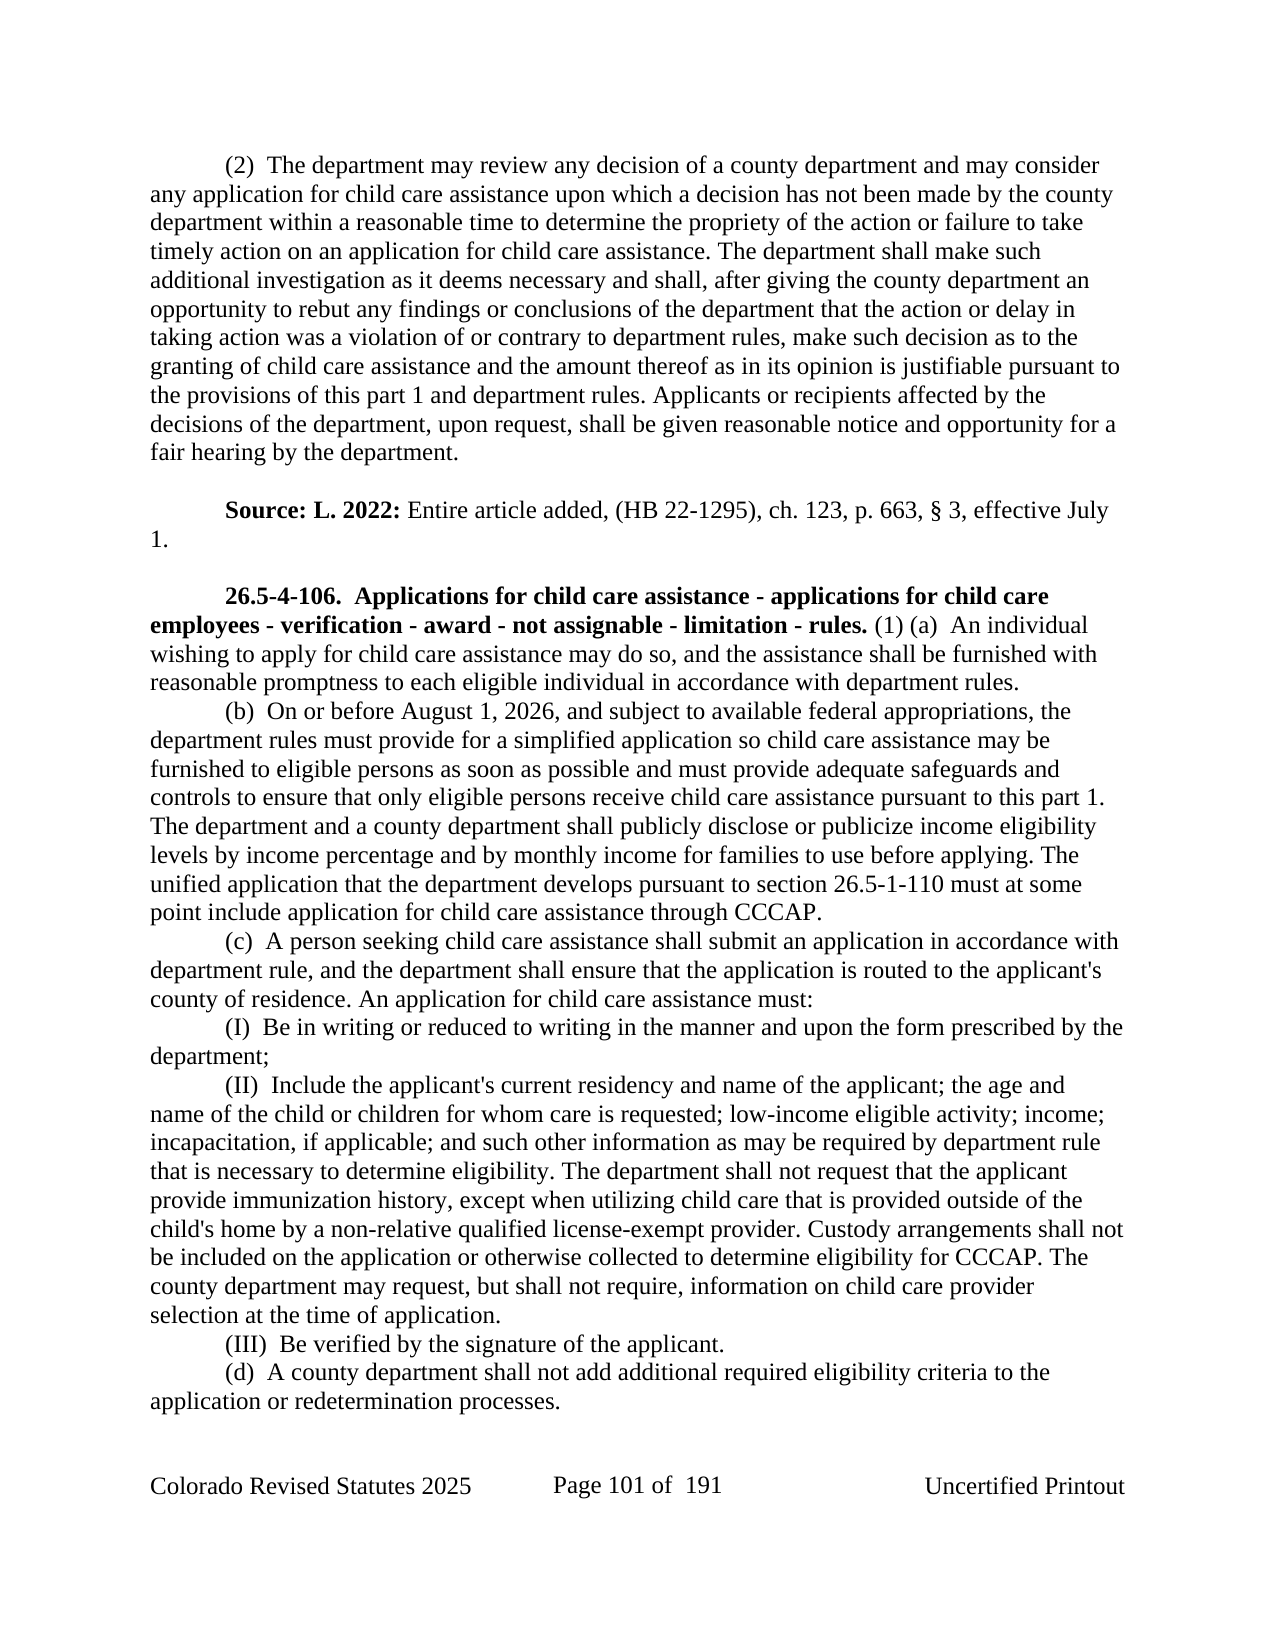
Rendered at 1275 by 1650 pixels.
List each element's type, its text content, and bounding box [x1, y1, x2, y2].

text (c) A person seeking child care assistance shall submit an application in accordance with department rule, and the department shall ensure that the application is routed to the applicant's county of residence. An application for child care assistance must: [150, 926, 1125, 1012]
text (d) A county department shall not add additional required eligibility criteria to the application or redetermination processes. [150, 1357, 1125, 1415]
text (II) Include the applicant's current residency and name of the applicant; the age and name of the child or children for whom care is requested; low-income eligible activity; income; incapacitation, if applicable; and such other information as may be required by department rule that is necessary to determine eligibility. The department shall not request that the applicant provide immunization history, except when utilizing child care that is provided outside of the child's home by a non-relative qualified license-exempt provider. Custody arrangements shall not be included on the application or otherwise collected to determine eligibility for CCCAP. The county department may request, but shall not require, information on child care provider selection at the time of application. [150, 1070, 1125, 1329]
text 26.5-4-106. Applications for child care assistance - applications for child care employees - verification - award - not assignable - limitation - rules. (1) (a) An individual wishing to apply for child care assistance may do so, and the assistance shall be furnished with reasonable promptness to each eligible individual in accordance with department rules. [150, 581, 1125, 696]
text (III) Be verified by the signature of the applicant. [150, 1329, 1125, 1357]
text (I) Be in writing or reduced to writing in the manner and upon the form prescribed by the department; [150, 1012, 1125, 1070]
text (2) The department may review any decision of a county department and may consider any application for child care assistance upon which a decision has not been made by the county department within a reasonable time to determine the propriety of the action or failure to take timely action on an application for child care assistance. The department shall make such additional investigation as it deems necessary and shall, after giving the county department an opportunity to rebut any findings or conclusions of the department that the action or delay in taking action was a violation of or contrary to department rules, make such decision as to the granting of child care assistance and the amount thereof as in its opinion is justifiable pursuant to the provisions of this part 1 and department rules. Applicants or recipients affected by the decisions of the department, upon request, shall be given reasonable notice and opportunity for a fair hearing by the department. [150, 150, 1125, 466]
text Source: L. 2022: Entire article added, (HB 22-1295), ch. 123, p. 663, § 3, effective July 1. [150, 495, 1125, 552]
text (b) On or before August 1, 2026, and subject to available federal appropriations, the department rules must provide for a simplified application so child care assistance may be furnished to eligible persons as soon as possible and must provide adequate safeguards and controls to ensure that only eligible persons receive child care assistance pursuant to this part 1. The department and a county department shall publicly disclose or publicize income eligibility levels by income percentage and by monthly income for families to use before applying. The unified application that the department develops pursuant to section 26.5-1-110 must at some point include application for child care assistance through CCCAP. [150, 696, 1125, 926]
